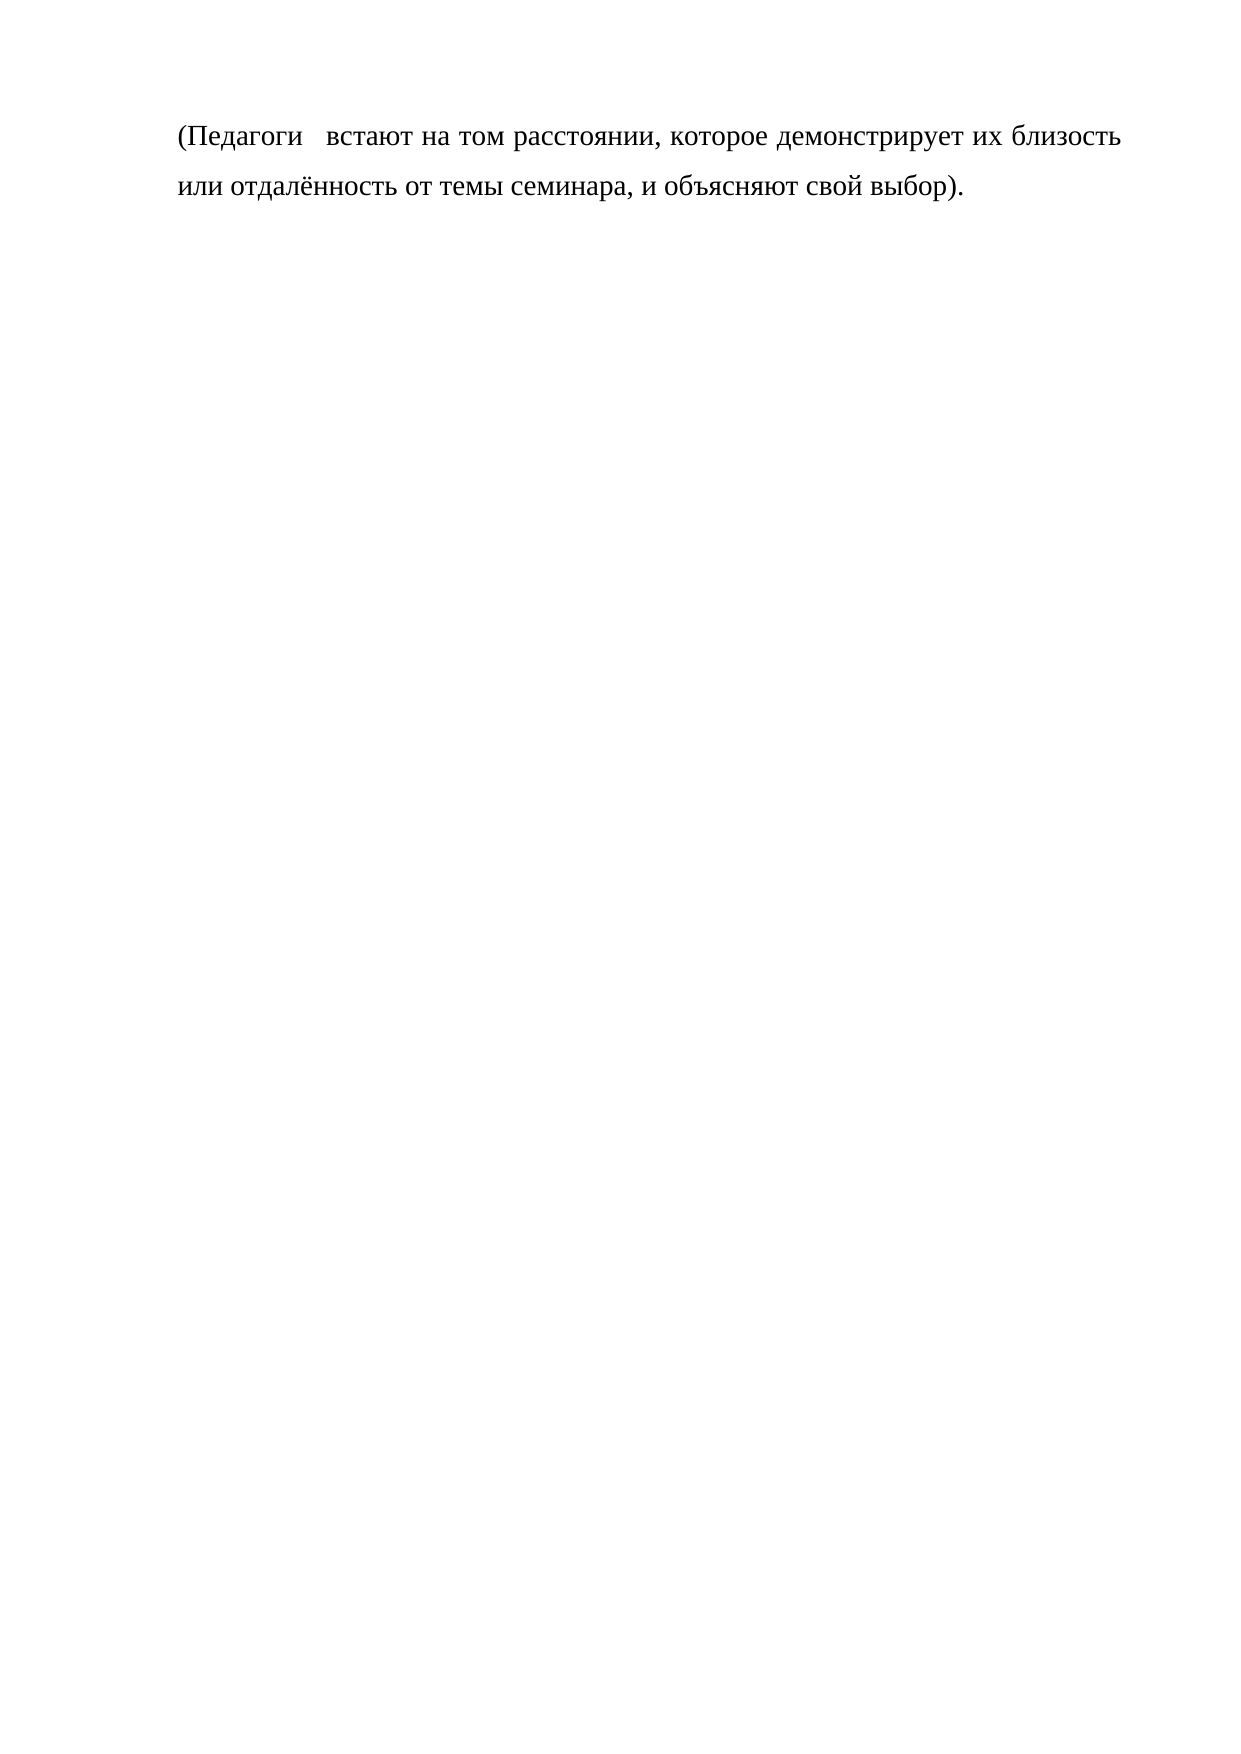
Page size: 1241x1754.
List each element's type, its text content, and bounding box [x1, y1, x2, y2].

text (Педагоги встают на том расстоянии, которое демонстрирует их близость или отдалённость от темы семинара, и объясняют свой выбор). [177, 118, 1122, 202]
